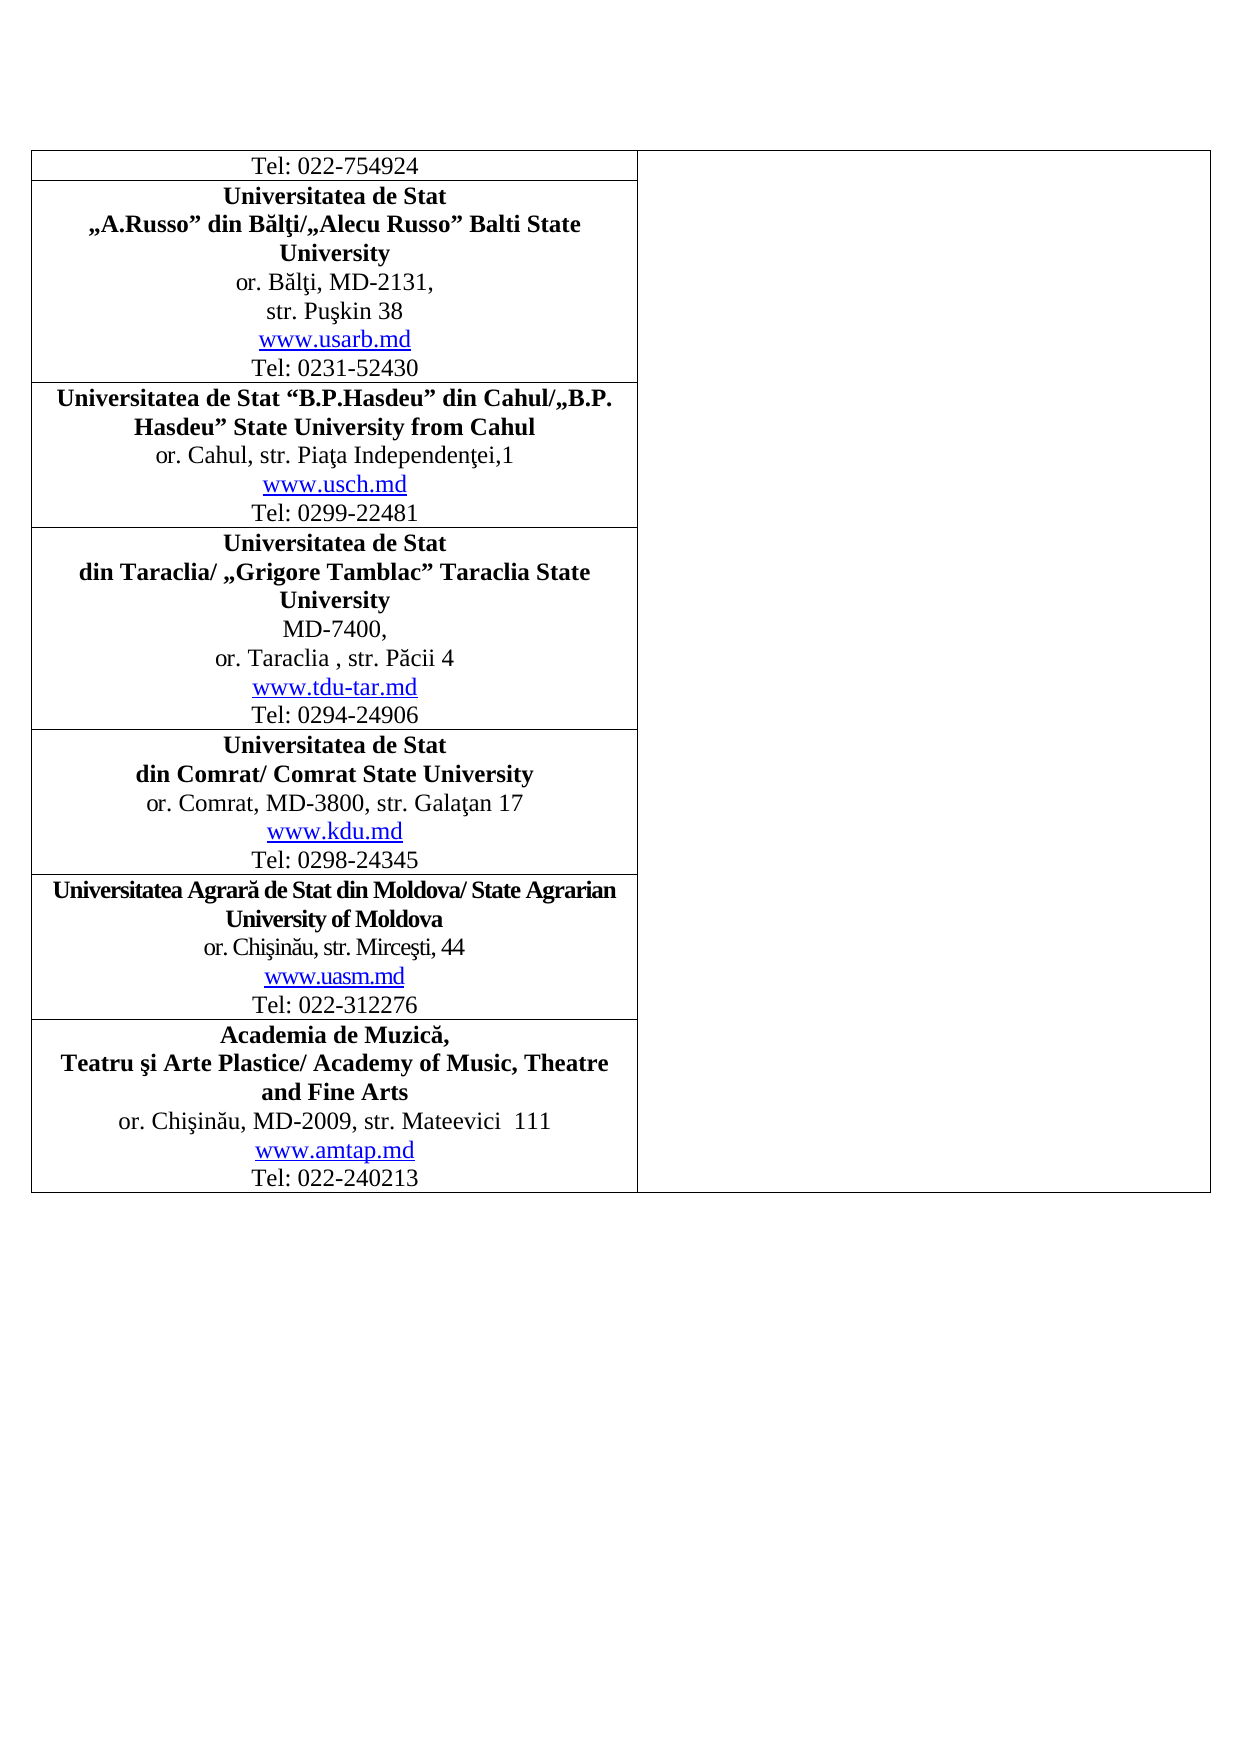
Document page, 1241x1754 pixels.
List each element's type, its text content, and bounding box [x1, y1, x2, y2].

table_cell Universitatea de Stat „A.Russo” din Bălţi/„Alecu Russo” Balti State University or. Bălţi, MD-2131, str. Puşkin 38 www.usarb.md Tel: 0231-52430 [32, 181, 637, 382]
table_cell Universitatea de Stat din Taraclia/ „Grigore Tamblac” Taraclia State University MD-7400, or. Taraclia , str. Păcii 4 www.tdu-tar.md Tel: 0294-24906 [32, 528, 637, 729]
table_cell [32, 151, 637, 180]
table_cell Universitatea Agrară de Stat din Moldova/ State Agrarian University of Moldova or. Chişinău, str. Mirceşti, 44 www.uasm.md Tel: 022-312276 [32, 875, 637, 1019]
table_cell Universitatea de Stat “B.P.Hasdeu” din Cahul/„B.P. Hasdeu” State University from Cahul or. Cahul, str. Piaţa Independenţei,1 www.usch.md Tel: 0299-22481 [32, 383, 637, 527]
table_cell Academia de Muzică, Teatru şi Arte Plastice/ Academy of Music, Theatre and Fine Arts or. Chişinău, MD-2009, str. Mateevici 111 www.amtap.md Tel: 022-240213 [32, 1020, 637, 1192]
table_cell [638, 151, 1210, 1192]
table_cell Universitatea de Stat din Comrat/ Comrat State University or. Comrat, MD-3800, str. Galaţan 17 www.kdu.md Tel: 0298-24345 [32, 730, 637, 874]
